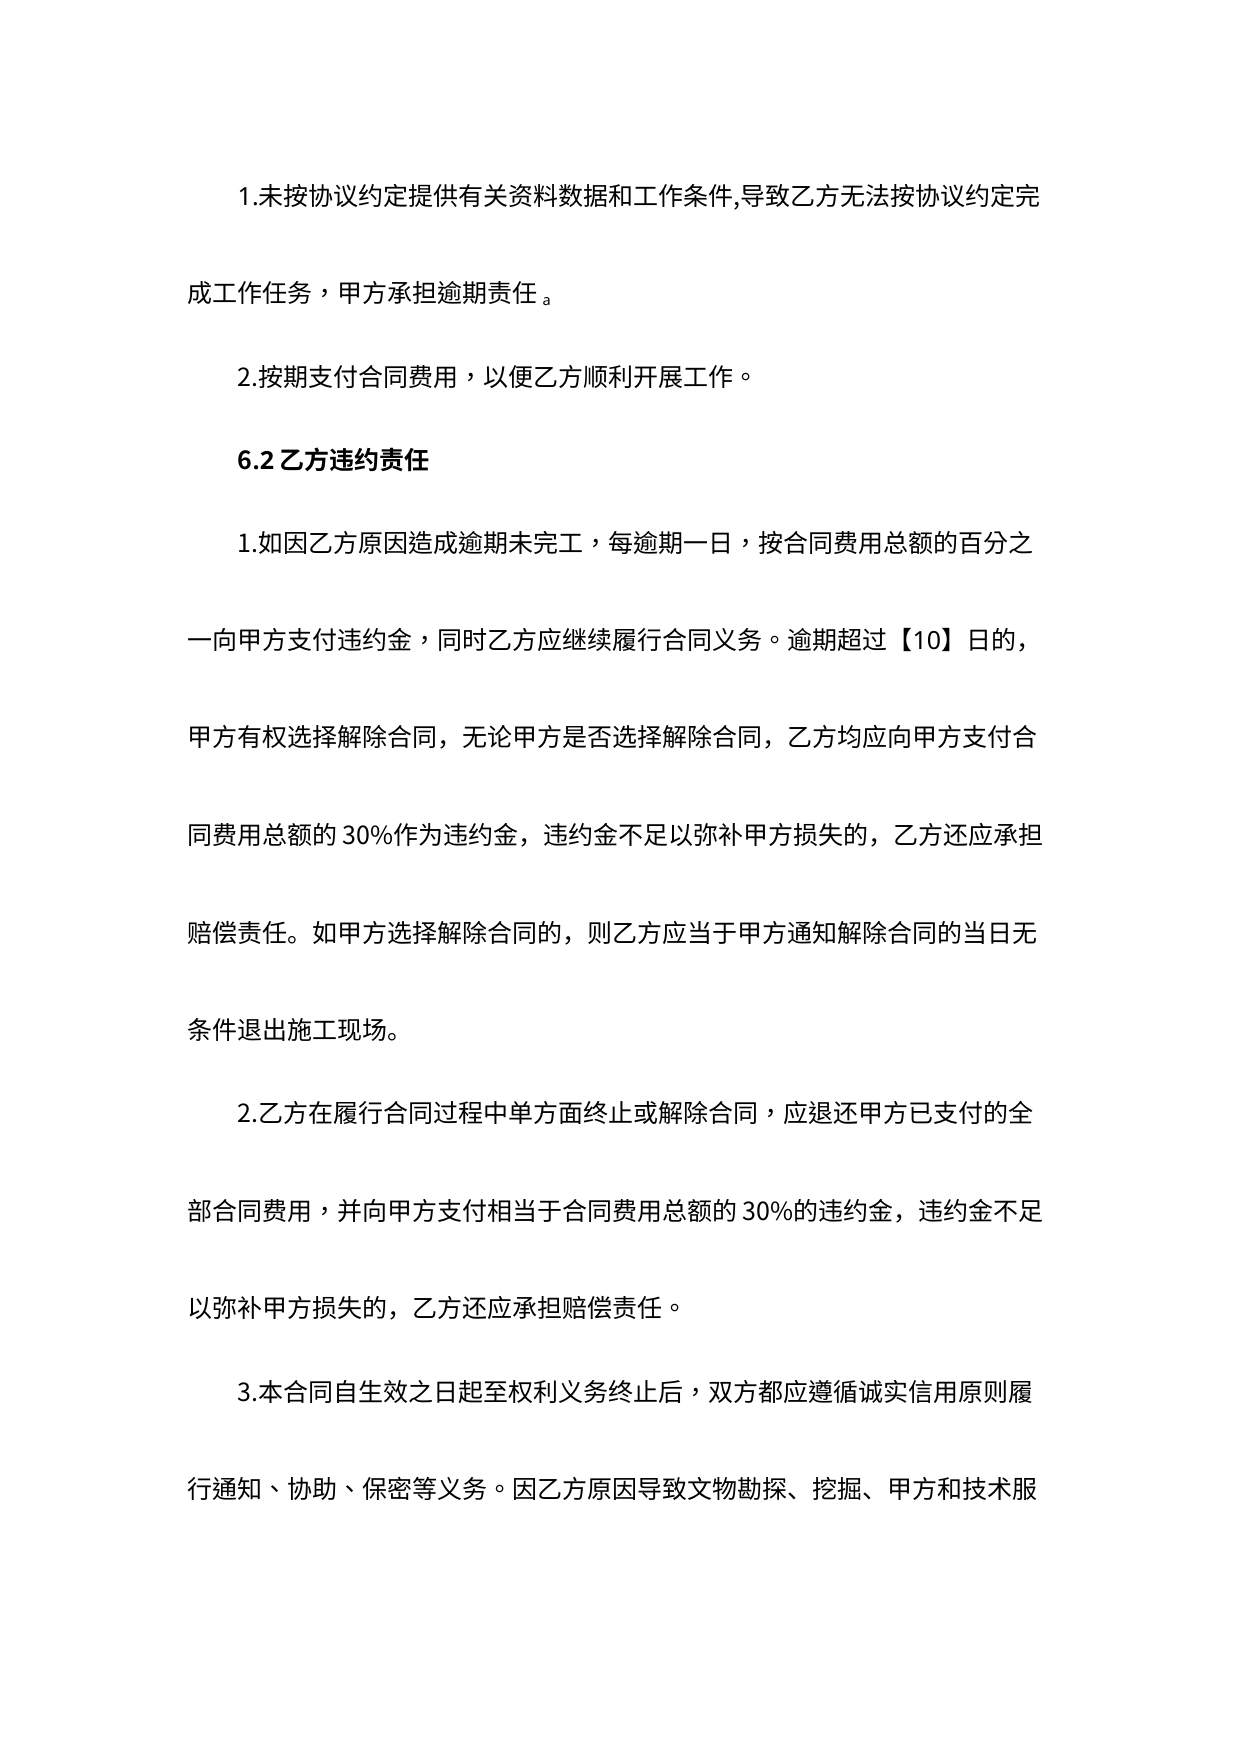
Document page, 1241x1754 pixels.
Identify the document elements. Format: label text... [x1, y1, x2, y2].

text 2.按期支付合同费用，以便乙方顺利开展工作。 [187, 343, 1053, 408]
text 6.2乙方违约责任 [187, 426, 1053, 491]
text 2.乙方在履行合同过程中单方面终止或解除合同，应退还甲方已支付的全部合同费用，并向甲方支付相当于合同费用总额的30%的违约金，违约金不足以弥补甲方损失的，乙方还应承担赔偿责任。 [187, 1079, 1053, 1339]
text 1.未按协议约定提供有关资料数据和工作条件,导致乙方无法按协议约定完成工作任务，甲方承担逾期责任a [187, 162, 1053, 324]
text 1.如因乙方原因造成逾期未完工，每逾期一日，按合同费用总额的百分之一向甲方支付违约金，同时乙方应继续履行合同义务。逾期超过【10】日的，甲方有权选择解除合同，无论甲方是否选择解除合同，乙方均应向甲方支付合同费用总额的30%作为违约金，违约金不足以弥补甲方损失的，乙方还应承担赔偿责任。如甲方选择解除合同的，则乙方应当于甲方通知解除合同的当日无条件退出施工现场。 [187, 509, 1053, 1061]
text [187, 1358, 1053, 1520]
